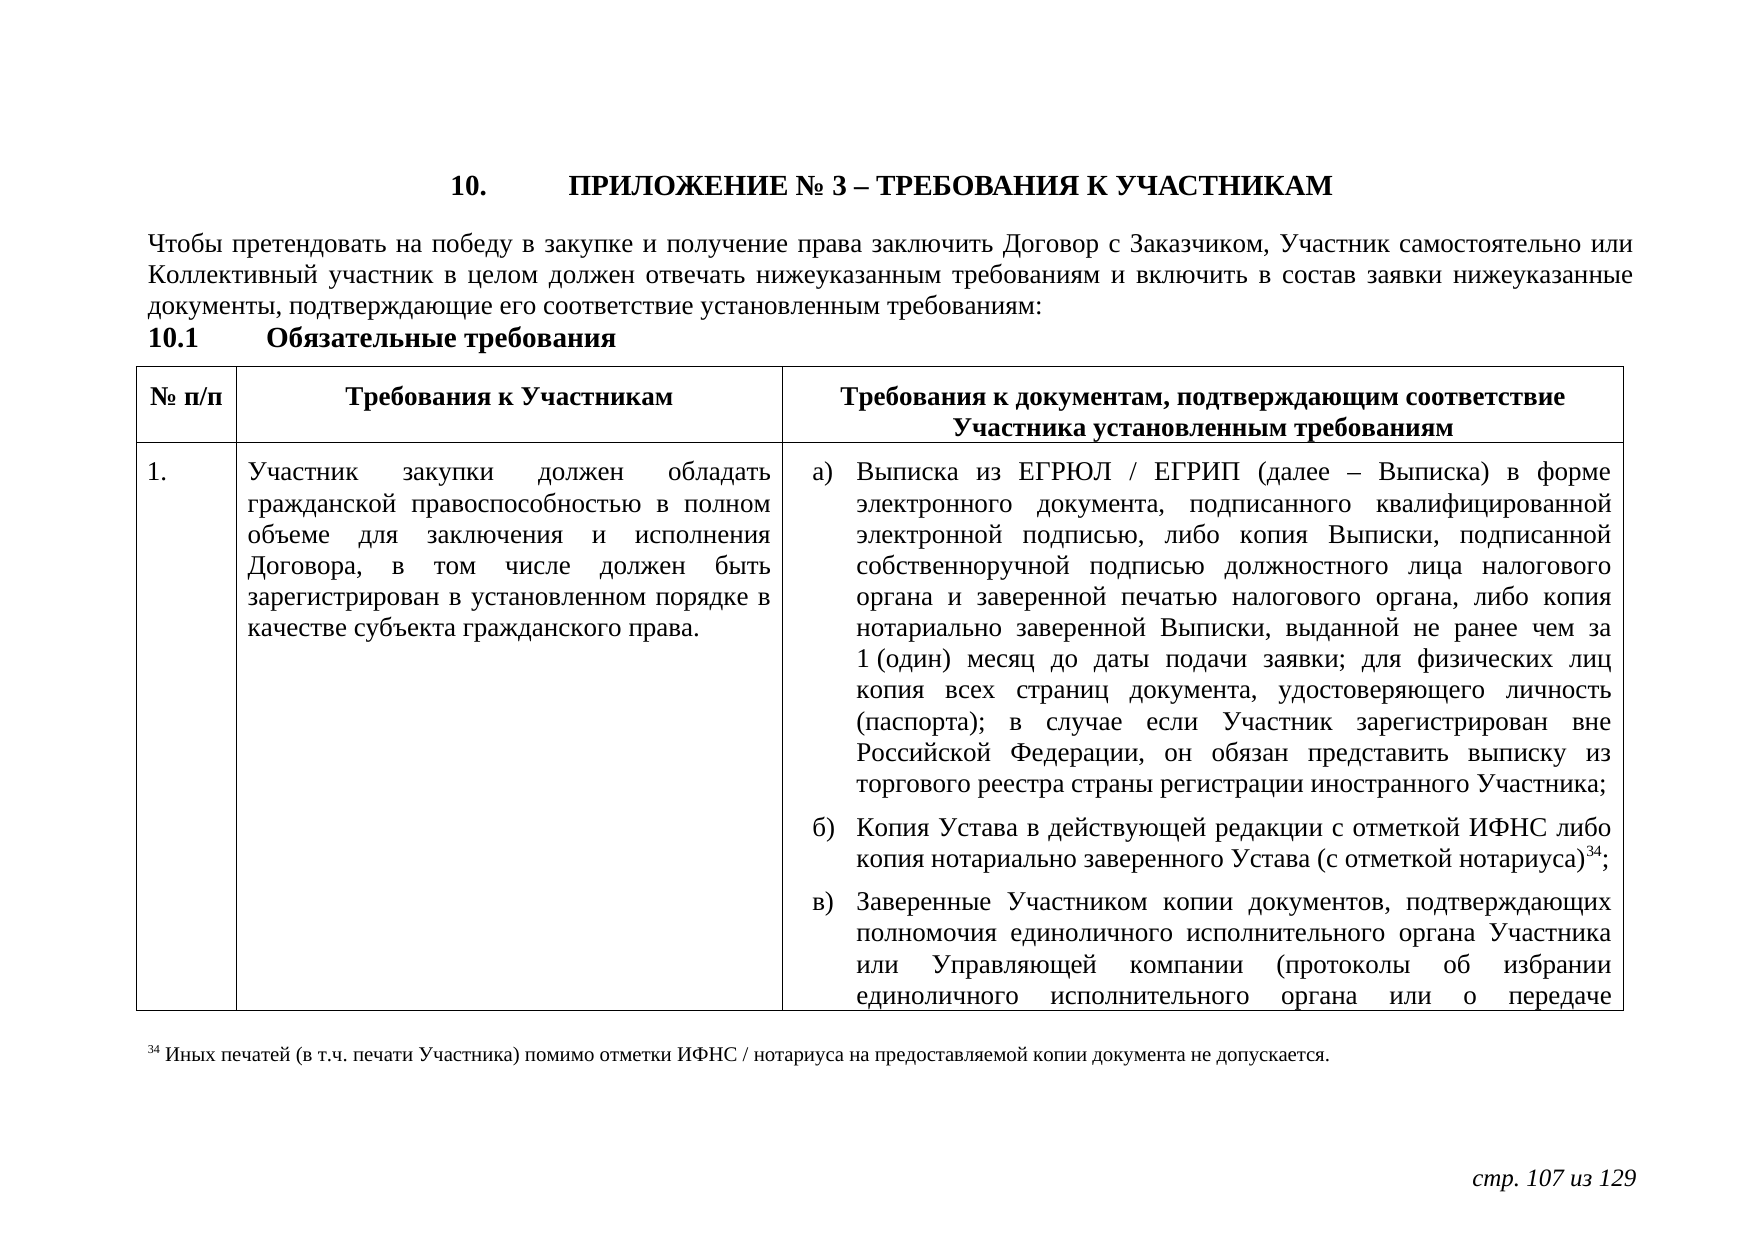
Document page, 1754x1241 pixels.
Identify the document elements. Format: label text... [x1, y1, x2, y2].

text Чтобы претендовать на победу в закупке и получение права заключить Договор с Заказчиком, Участник самостоятельно или Коллективный участник в целом должен отвечать нижеуказанным требованиям и включить в состав заявки нижеуказанные документы, подтверждающие его соответствие установленным требованиям: [148, 227, 1636, 320]
table_header Требования к Участникам [237, 367, 782, 442]
table_cell [137, 443, 236, 1010]
table_header № п/п [137, 367, 236, 442]
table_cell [783, 443, 1623, 1010]
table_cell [237, 443, 782, 1010]
subtitle ПРИЛОЖЕНИЕ № 3 – ТРЕБОВАНИЯ К УЧАСТНИКАМ [148, 168, 1636, 202]
table_header Требования к документам, подтверждающим соответствие Участника установленным требованиям [783, 367, 1623, 442]
subtitle Обязательные требования [148, 320, 1636, 354]
